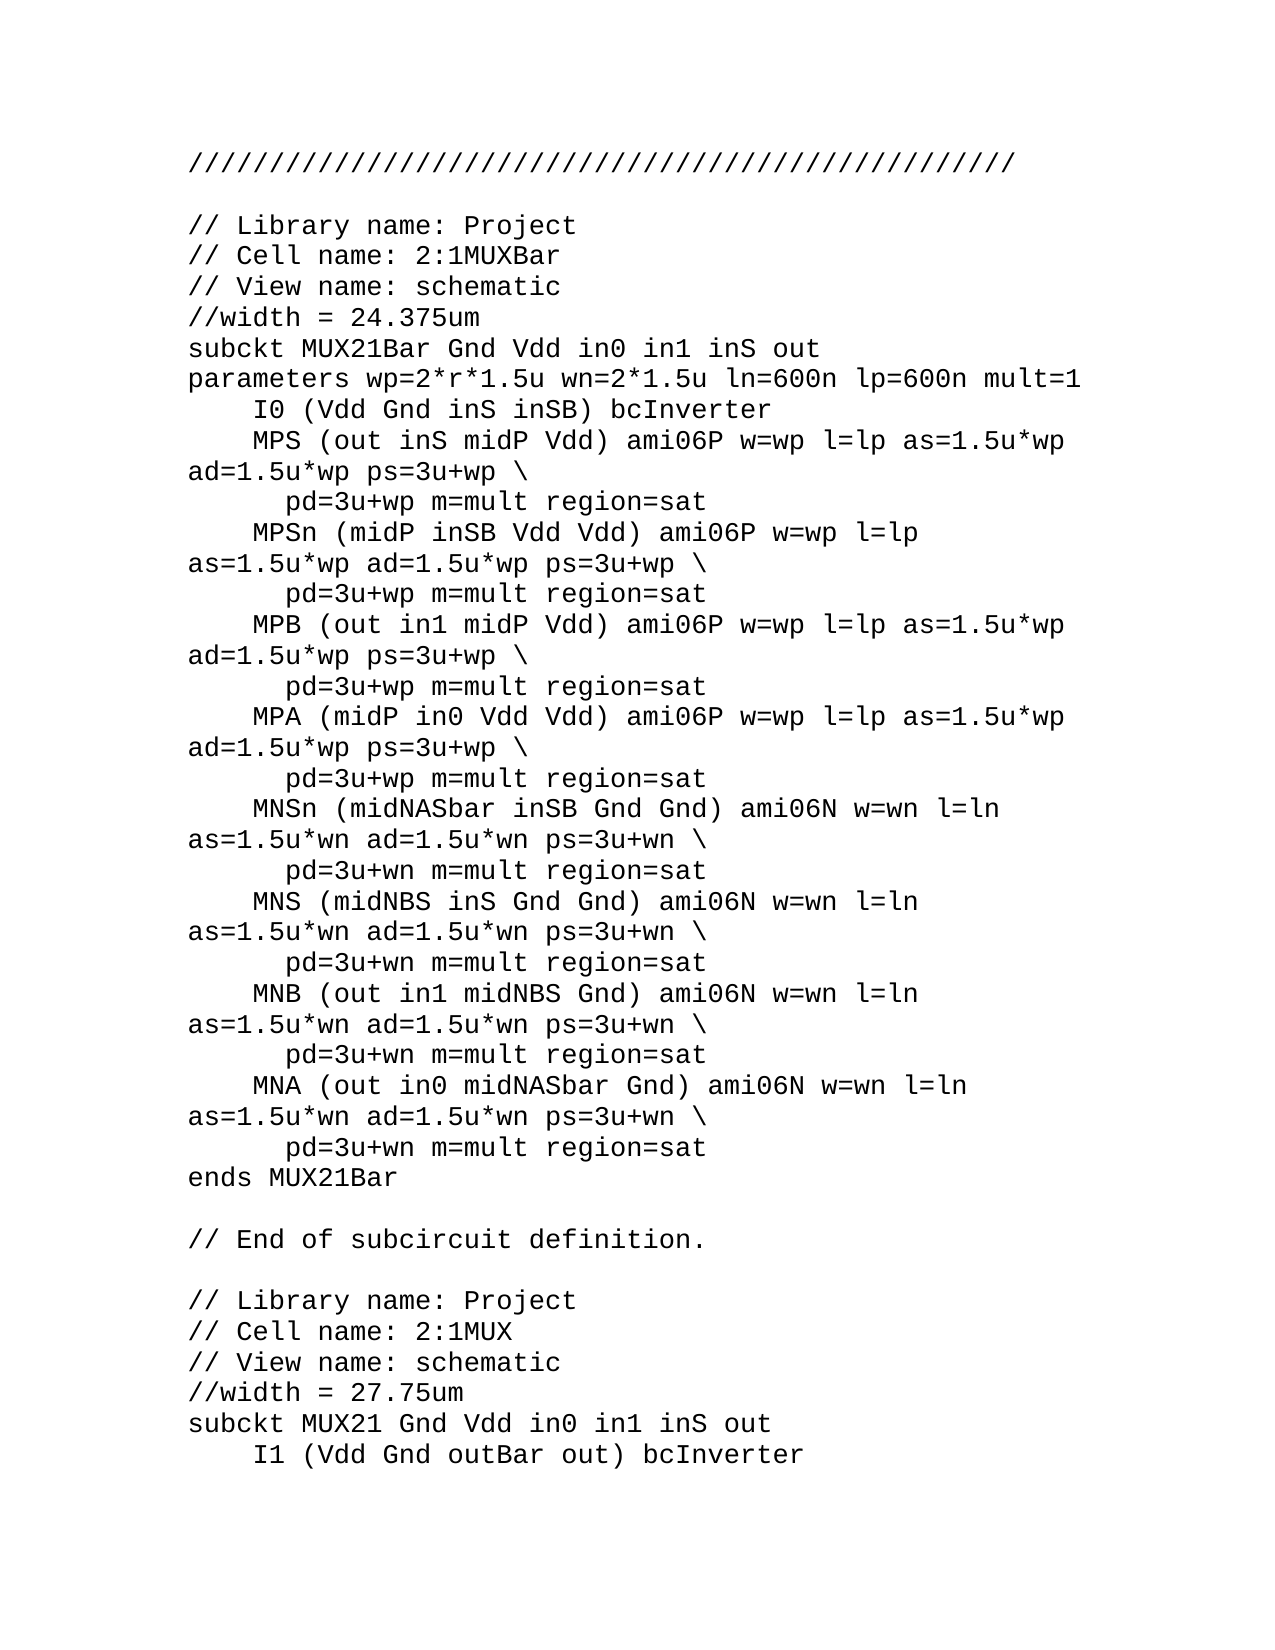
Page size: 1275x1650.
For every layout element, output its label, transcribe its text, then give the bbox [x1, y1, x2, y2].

text // View name: schematic [187, 1348, 1087, 1379]
text pd=3u+wp m=mult region=sat [187, 764, 1087, 795]
text I1 (Vdd Gnd outBar out) bcInverter [187, 1441, 1087, 1471]
text MPS (out inS midP Vdd) ami06P w=wp l=lp as=1.5u*wp ad=1.5u*wp ps=3u+wp \ [187, 427, 1087, 488]
text I0 (Vdd Gnd inS inSB) bcInverter [187, 396, 1087, 427]
text MNB (out in1 midNBS Gnd) ami06N w=wn l=ln as=1.5u*wn ad=1.5u*wn ps=3u+wn \ [187, 980, 1087, 1041]
text pd=3u+wn m=mult region=sat [187, 1133, 1087, 1164]
text // Cell name: 2:1MUXBar [187, 242, 1087, 273]
text subckt MUX21Bar Gnd Vdd in0 in1 inS out [187, 334, 1087, 365]
text subckt MUX21 Gnd Vdd in0 in1 inS out [187, 1410, 1087, 1441]
text MNA (out in0 midNASbar Gnd) ami06N w=wn l=ln as=1.5u*wn ad=1.5u*wn ps=3u+wn \ [187, 1072, 1087, 1133]
text // Library name: Project [187, 211, 1087, 242]
text // End of subcircuit definition. [187, 1226, 1087, 1256]
text MNSn (midNASbar inSB Gnd Gnd) ami06N w=wn l=ln as=1.5u*wn ad=1.5u*wn ps=3u+wn \ [187, 795, 1087, 857]
text // Library name: Project [187, 1287, 1087, 1318]
text // Cell name: 2:1MUX [187, 1318, 1087, 1348]
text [187, 150, 1087, 181]
text // View name: schematic [187, 273, 1087, 304]
text pd=3u+wp m=mult region=sat [187, 672, 1087, 703]
text pd=3u+wn m=mult region=sat [187, 949, 1087, 980]
text MNS (midNBS inS Gnd Gnd) ami06N w=wn l=ln as=1.5u*wn ad=1.5u*wn ps=3u+wn \ [187, 887, 1087, 949]
text MPA (midP in0 Vdd Vdd) ami06P w=wp l=lp as=1.5u*wp ad=1.5u*wp ps=3u+wp \ [187, 703, 1087, 764]
text pd=3u+wn m=mult region=sat [187, 1041, 1087, 1072]
text //width = 24.375um [187, 304, 1087, 334]
text pd=3u+wn m=mult region=sat [187, 857, 1087, 887]
text pd=3u+wp m=mult region=sat [187, 488, 1087, 519]
text MPSn (midP inSB Vdd Vdd) ami06P w=wp l=lp as=1.5u*wp ad=1.5u*wp ps=3u+wp \ [187, 519, 1087, 580]
text //width = 27.75um [187, 1379, 1087, 1410]
text ends MUX21Bar [187, 1164, 1087, 1195]
text parameters wp=2*r*1.5u wn=2*1.5u ln=600n lp=600n mult=1 [187, 365, 1087, 396]
text MPB (out in1 midP Vdd) ami06P w=wp l=lp as=1.5u*wp ad=1.5u*wp ps=3u+wp \ [187, 611, 1087, 672]
text pd=3u+wp m=mult region=sat [187, 580, 1087, 611]
